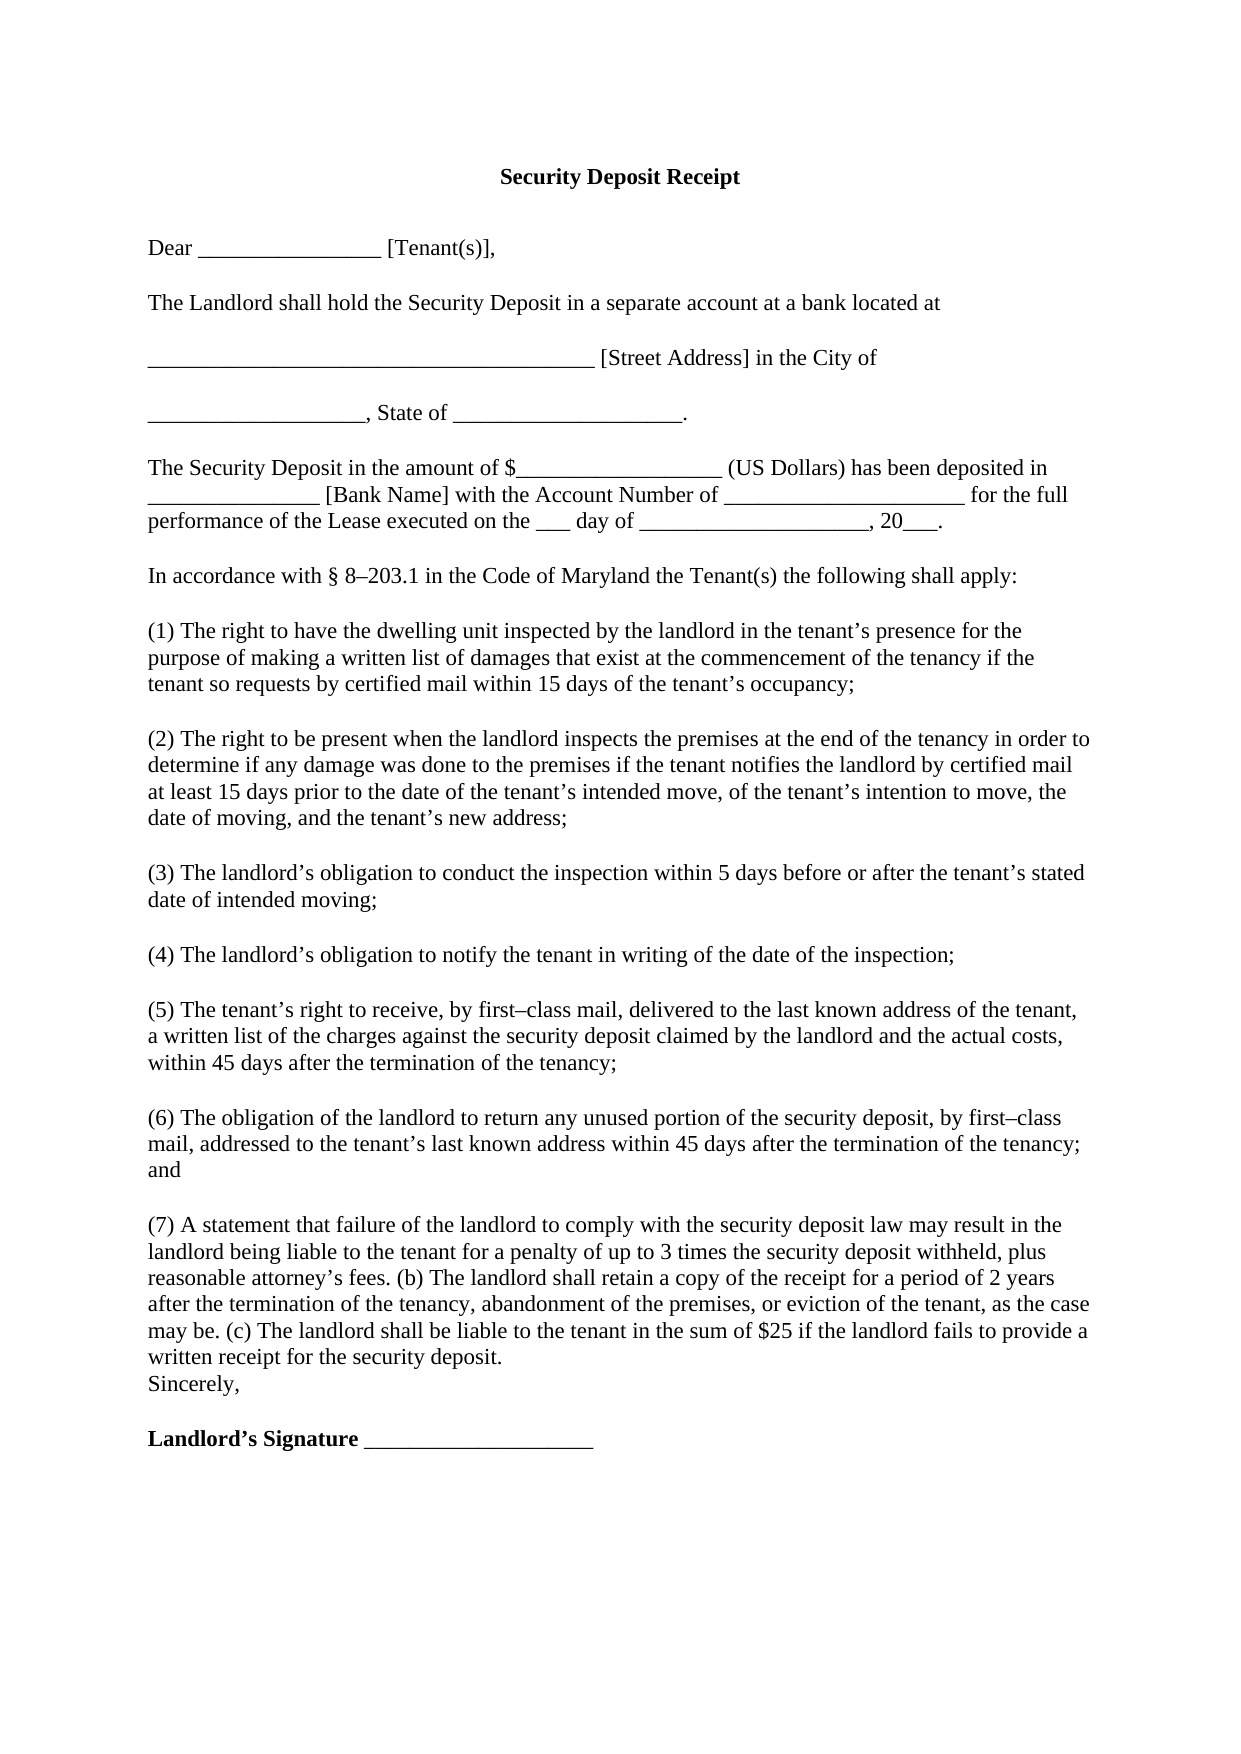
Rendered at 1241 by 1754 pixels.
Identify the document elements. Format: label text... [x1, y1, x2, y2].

text Security Deposit Receipt [148, 163, 1093, 189]
text The Landlord shall hold the Security Deposit in a separate account at a bank located at [148, 289, 1093, 315]
text The Security Deposit in the amount of $__________________ (US Dollars) has been deposited in _______________ [Bank Name] with the Account Number of _____________________ for the full performance of the Lease executed on the ___ day of ____________________, 20___. [148, 454, 1093, 533]
text Sincerely, [148, 1369, 1093, 1396]
text (5) The tenant’s right to receive, by first–class mail, delivered to the last known address of the tenant, a written list of the charges against the security deposit claimed by the landlord and the actual costs, within 45 days after the termination of the tenancy; [148, 996, 1093, 1075]
text _______________________________________ [Street Address] in the City of [148, 344, 1093, 371]
text (7) A statement that failure of the landlord to comply with the security deposit law may result in the landlord being liable to the tenant for a penalty of up to 3 times the security deposit withheld, plus reasonable attorney’s fees. (b) The landlord shall retain a copy of the receipt for a period of 2 years after the termination of the tenancy, abandonment of the premises, or eviction of the tenant, as the case may be. (c) The landlord shall be liable to the tenant in the sum of $25 if the landlord fails to provide a written receipt for the security deposit. [148, 1211, 1093, 1369]
text Dear ________________ [Tenant(s)], [148, 234, 1093, 260]
text ___________________, State of ____________________. [148, 399, 1093, 426]
text In accordance with § 8–203.1 in the Code of Maryland the Tenant(s) the following shall apply: [148, 562, 1093, 588]
text (2) The right to be present when the landlord inspects the premises at the end of the tenancy in order to determine if any damage was done to the premises if the tenant notifies the landlord by certified mail at least 15 days prior to the date of the tenant’s intended move, of the tenant’s intention to move, the date of moving, and the tenant’s new address; [148, 725, 1093, 831]
text (3) The landlord’s obligation to conduct the inspection within 5 days before or after the tenant’s stated date of intended moving; [148, 859, 1093, 912]
text (1) The right to have the dwelling unit inspected by the landlord in the tenant’s presence for the purpose of making a written list of damages that exist at the commencement of the tenancy if the tenant so requests by certified mail within 15 days of the tenant’s occupancy; [148, 617, 1093, 696]
text (4) The landlord’s obligation to notify the tenant in writing of the date of the inspection; [148, 941, 1093, 967]
text (6) The obligation of the landlord to return any unused portion of the security deposit, by first–class mail, addressed to the tenant’s last known address within 45 days after the termination of the tenancy; and [148, 1104, 1093, 1183]
text Landlord’s Signature ____________________ [148, 1425, 1093, 1451]
